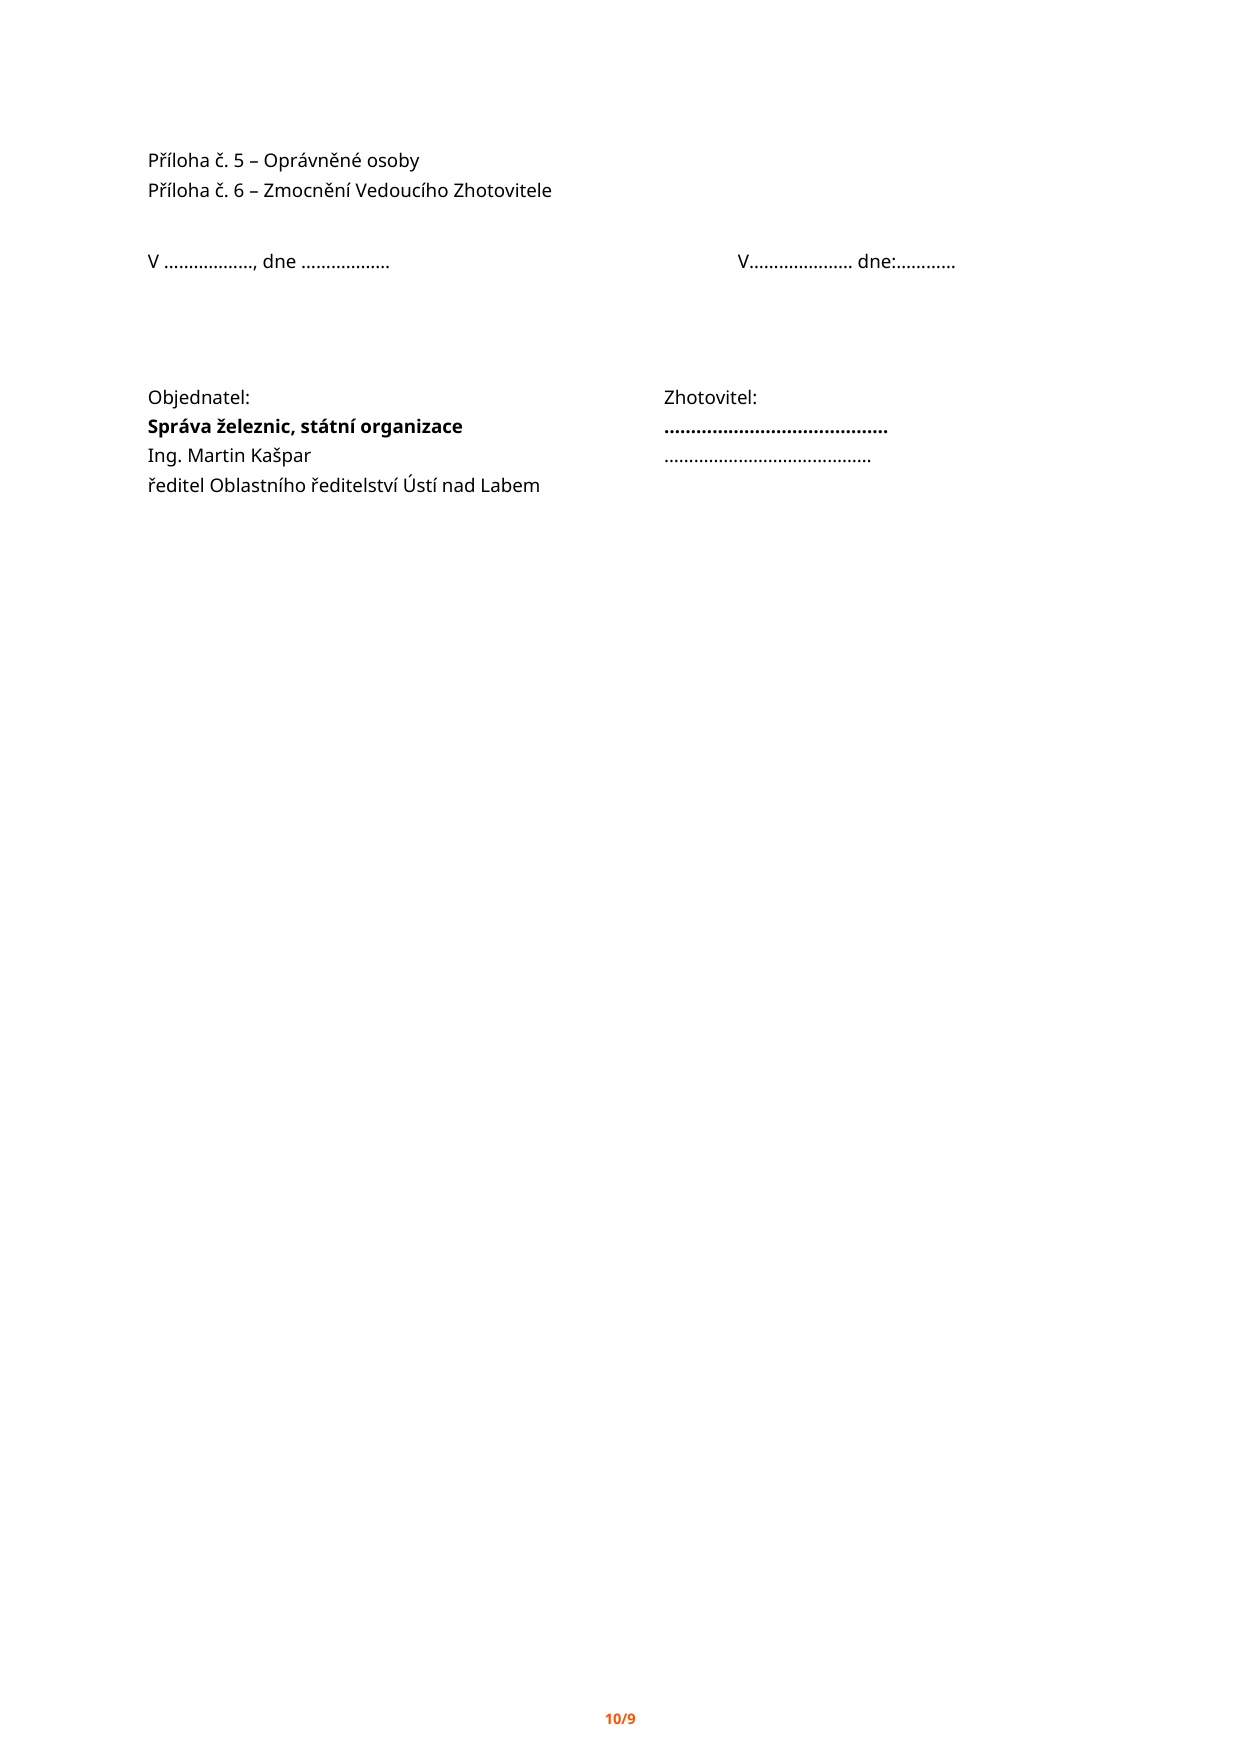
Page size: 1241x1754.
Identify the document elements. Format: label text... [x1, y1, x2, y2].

text Objednatel: Zhotovitel: [148, 384, 1093, 409]
text Ing. Martin Kašpar …………………………………… [148, 443, 1093, 468]
text V ………………, dne ……………… V………………… dne:………… [148, 248, 1093, 273]
text Správa železnic, státní organizace …………………………………… [148, 413, 1093, 439]
text ředitel Oblastního ředitelství Ústí nad Labem [148, 472, 1093, 497]
text Příloha č. 6 – Zmocnění Vedoucího Zhotovitele [148, 177, 1095, 202]
text Příloha č. 5 – Oprávněné osoby [148, 148, 1095, 173]
